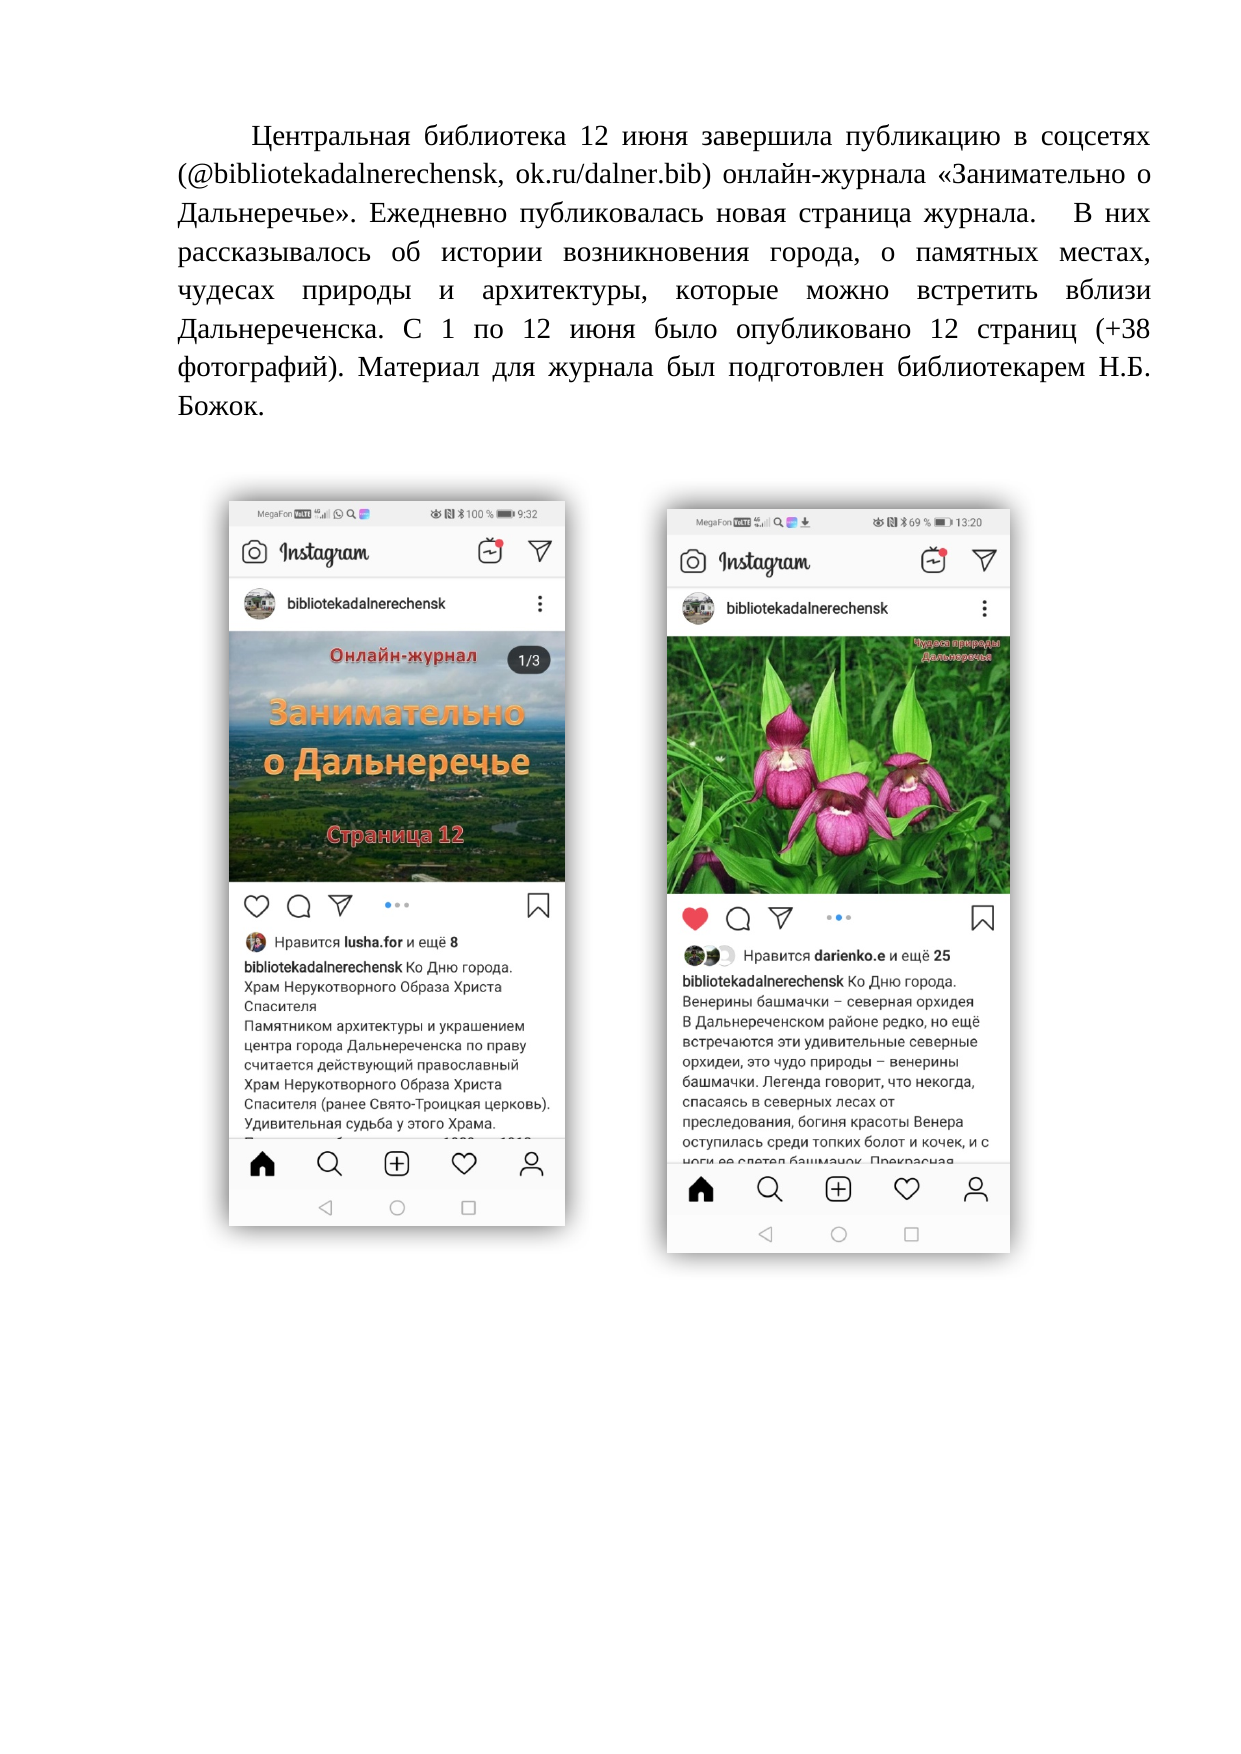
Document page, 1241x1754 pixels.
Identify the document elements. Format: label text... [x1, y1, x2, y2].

picture [229, 501, 565, 1226]
text Центральная библиотека 12 июня завершила публикацию в соцсетях (@bibliotekadalnerechensk, ok.ru/dalner.bib) онлайн-журнала «Занимательно о Дальнеречье». Ежедневно публиковалась новая страница журнала. В них рассказывалось об истории возникновения города, о памятных местах, чудесах природы и архитектуры, которые можно встретить вблизи Дальнереченска. С 1 по 12 июня было опубликовано 12 страниц (+38 фотографий). Материал для журнала был подготовлен библиотекарем Н.Б. Божок. [177, 118, 1152, 421]
picture [667, 509, 1010, 1253]
